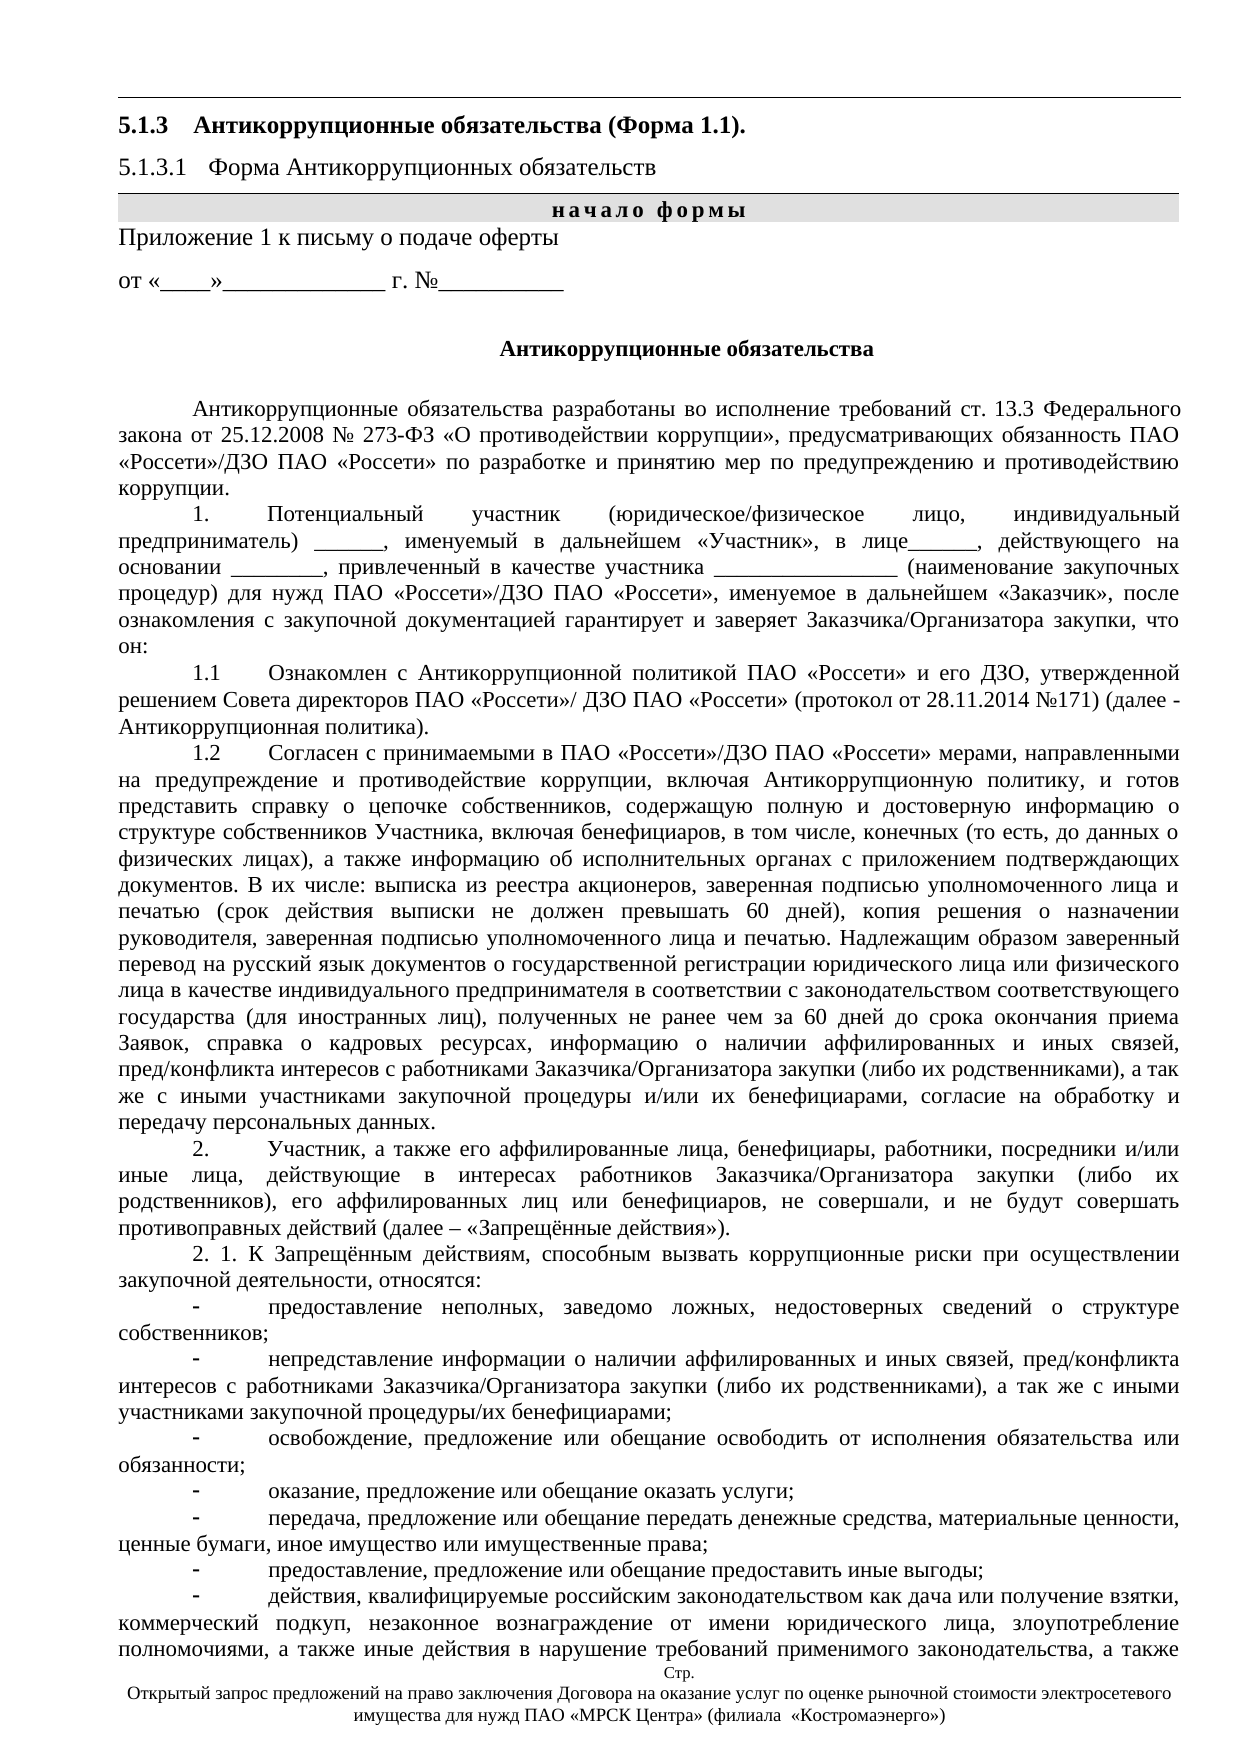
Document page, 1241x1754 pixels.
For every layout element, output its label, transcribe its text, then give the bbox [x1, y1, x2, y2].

subtitle Антикоррупционные обязательства (Форма 1.1). [118, 111, 1181, 139]
list предоставление, предложение или обещание предоставить иные выгоды; [118, 1556, 1181, 1583]
list Потенциальный участник (юридическое/физическое лицо, индивидуальный предприниматель) ______, именуемый в дальнейшем «Участник», в лице______, действующего на основании ________, привлеченный в качестве участника ________________ (наименование закупочных процедур) для нужд ПАО «Россети»/ДЗО ПАО «Россети», именуемое в дальнейшем «Заказчик», после ознакомления с закупочной документацией гарантирует и заверяет Заказчика/Организатора закупки, что он: [118, 500, 1181, 658]
list предоставление неполных, заведомо ложных, недостоверных сведений о структуре собственников; [118, 1293, 1181, 1345]
text 1.1 Ознакомлен с Антикоррупционной политикой ПАО «Россети» и его ДЗО, утвержденной решением Совета директоров ПАО «Россети»/ ДЗО ПАО «Россети» (протокол от 28.11.2014 №171) (далее - Антикоррупционная политика). [118, 658, 1181, 739]
list Участник, а также его аффилированные лица, бенефициары, работники, посредники и/или иные лица, действующие в интересах работников Заказчика/Организатора закупки (либо их родственников), его аффилированных лиц или бенефициаров, не совершали, и не будут совершать противоправных действий (далее – «Запрещённые действия»). [118, 1134, 1181, 1240]
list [118, 1583, 1181, 1662]
text 2. 1. К Запрещённым действиям, способным вызвать коррупционные риски при осуществлении закупочной деятельности, относятся: [118, 1240, 1181, 1293]
list непредставление информации о наличии аффилированных и иных связей, пред/конфликта интересов с работниками Заказчика/Организатора закупки (либо их родственниками), а так же с иными участниками закупочной процедуры/их бенефициарами; [118, 1345, 1181, 1424]
text Приложение 1 к письму о подаче оферты [118, 222, 1181, 251]
subtitle Форма Антикоррупционных обязательств [118, 152, 1181, 181]
text Антикоррупционные обязательства [118, 335, 1181, 361]
list Согласен с принимаемыми в ПАО «Россети»/ДЗО ПАО «Россети» мерами, направленными на предупреждение и противодействие коррупции, включая Антикоррупционную политику, и готов представить справку о цепочке собственников, содержащую полную и достоверную информацию о структуре собственников Участника, включая бенефициаров, в том числе, конечных (то есть, до данных о физических лицах), а также информацию об исполнительных органах с приложением подтверждающих документов. В их числе: выписка из реестра акционеров, заверенная подписью уполномоченного лица и печатью (срок действия выписки не должен превышать 60 дней), копия решения о назначении руководителя, заверенная подписью уполномоченного лица и печатью. Надлежащим образом заверенный перевод на русский язык документов о государственной регистрации юридического лица или физического лица в качестве индивидуального предпринимателя в соответствии с законодательством соответствующего государства (для иностранных лиц), полученных не ранее чем за 60 дней до срока окончания приема Заявок, справка о кадровых ресурсах, информацию о наличии аффилированных и иных связей, пред/конфликта интересов с работниками Заказчика/Организатора закупки (либо их родственниками), а так же с иными участниками закупочной процедуры и/или их бенефициарами, согласие на обработку и передачу персональных данных. [118, 739, 1181, 1134]
text Антикоррупционные обязательства разработаны во исполнение требований ст. 13.3 Федерального закона от 25.12.2008 № 273-ФЗ «О противодействии коррупции», предусматривающих обязанность ПАО «Россети»/ДЗО ПАО «Россети» по разработке и принятию мер по предупреждению и противодействию коррупции. [118, 395, 1181, 500]
list передача, предложение или обещание передать денежные средства, материальные ценности, ценные бумаги, иное имущество или имущественные права; [118, 1503, 1181, 1556]
text начало формы [118, 194, 1179, 222]
text от «____»_____________ г. №__________ [118, 266, 1181, 294]
list освобождение, предложение или обещание освободить от исполнения обязательства или обязанности; [118, 1424, 1181, 1477]
list оказание, предложение или обещание оказать услуги; [118, 1477, 1181, 1503]
